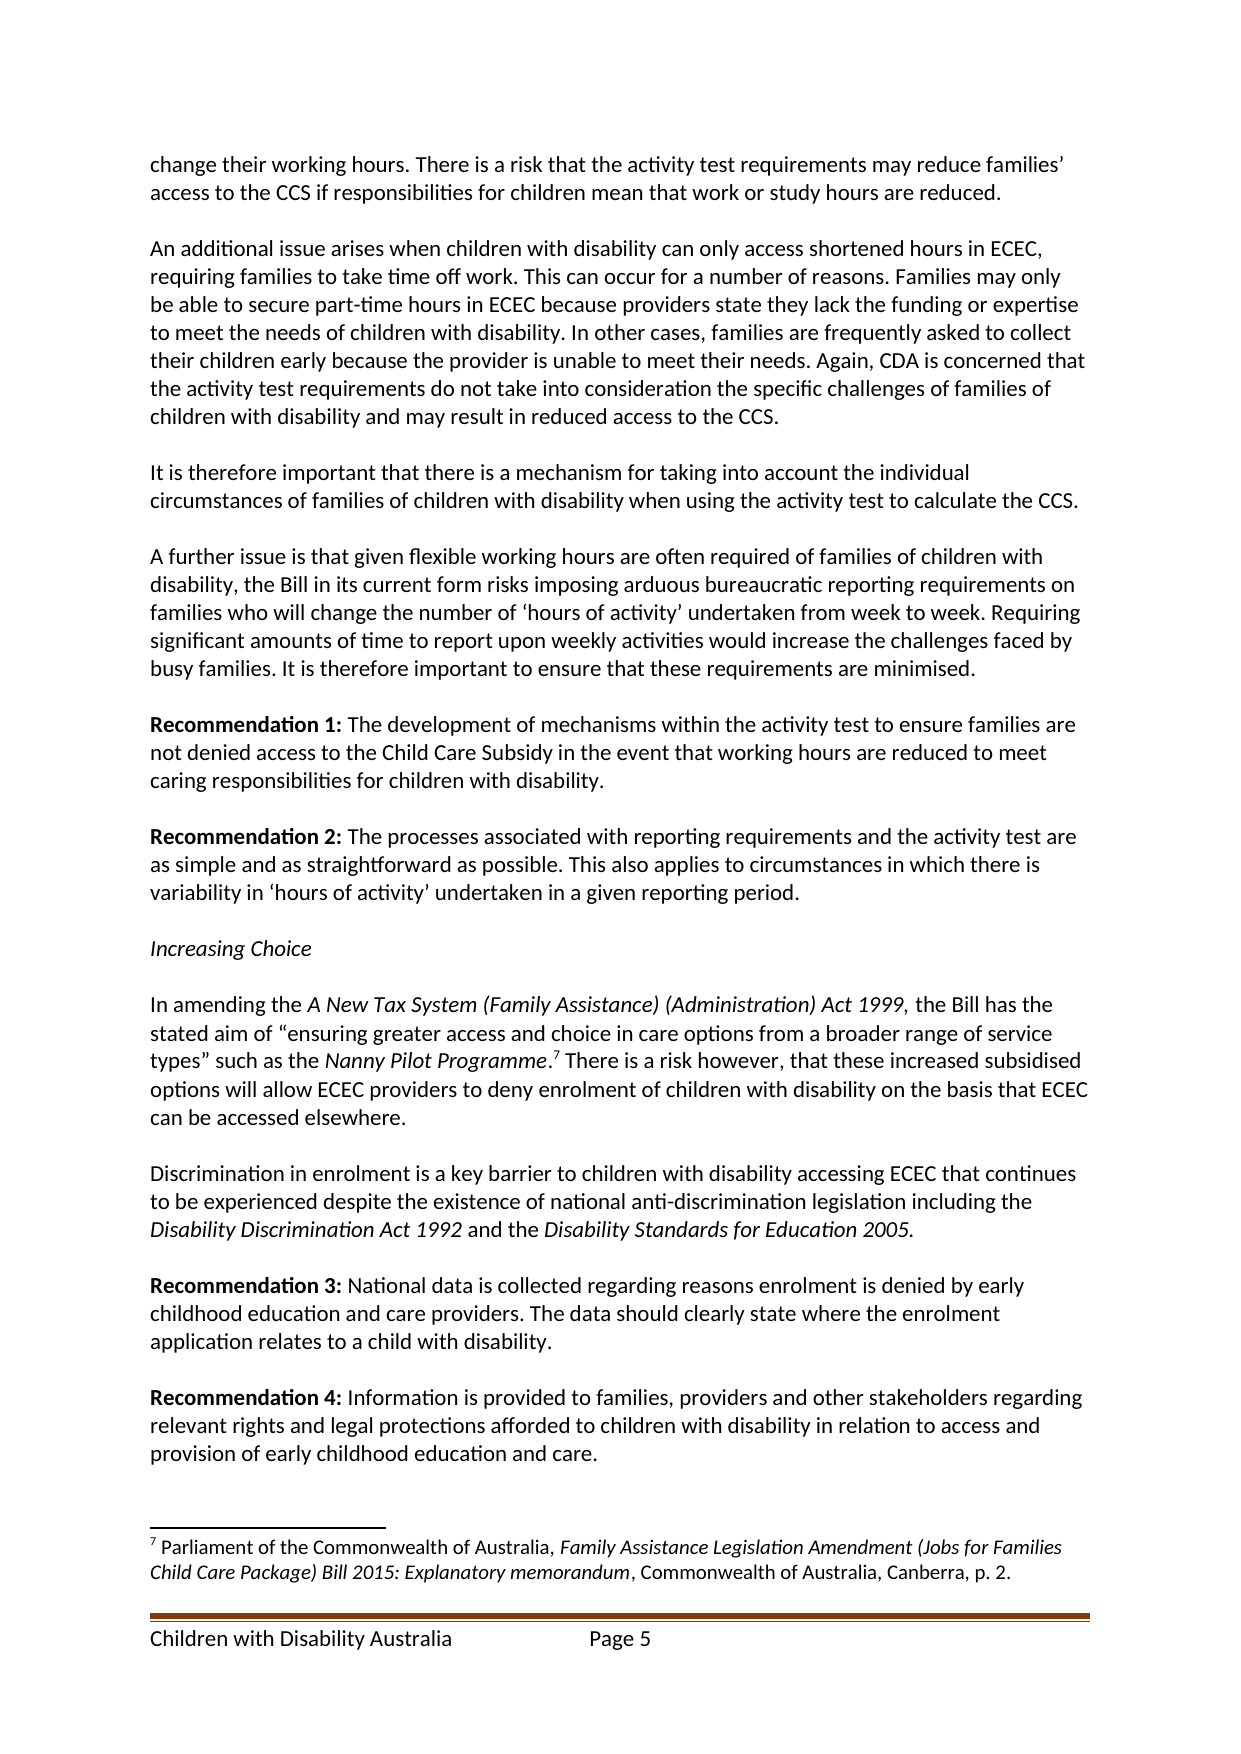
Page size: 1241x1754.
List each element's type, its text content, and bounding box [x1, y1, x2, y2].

text In amending the A New Tax System (Family Assistance) (Administration) Act 1999, the Bill has the stated aim of “ensuring greater access and choice in care options from a broader range of service types” such as the Nanny Pilot Programme. There is a risk however, that these increased subsidised options will allow ECEC providers to deny enrolment of children with disability on the basis that ECEC can be accessed elsewhere. [150, 991, 1090, 1131]
text Recommendation 1: The development of mechanisms within the activity test to ensure families are not denied access to the Child Care Subsidy in the event that working hours are reduced to meet caring responsibilities for children with disability. [150, 710, 1090, 794]
text An additional issue arises when children with disability can only access shortened hours in ECEC, requiring families to take time off work. This can occur for a number of reasons. Families may only be able to secure part-time hours in ECEC because providers state they lack the funding or expertise to meet the needs of children with disability. In other cases, families are frequently asked to collect their children early because the provider is unable to meet their needs. Again, CDA is concerned that the activity test requirements do not take into consideration the specific challenges of families of children with disability and may result in reduced access to the CCS. [150, 234, 1090, 430]
text Recommendation 3: National data is collected regarding reasons enrolment is denied by early childhood education and care providers. The data should clearly state where the enrolment application relates to a child with disability. [150, 1271, 1090, 1355]
text Discrimination in enrolment is a key barrier to children with disability accessing ECEC that continues to be experienced despite the existence of national anti-discrimination legislation including the Disability Discrimination Act 1992 and the Disability Standards for Education 2005. [150, 1159, 1090, 1243]
text Recommendation 2: The processes associated with reporting requirements and the activity test are as simple and as straightforward as possible. This also applies to circumstances in which there is variability in ‘hours of activity’ undertaken in a given reporting period. [150, 822, 1090, 907]
text Recommendation 4: Information is provided to families, providers and other stakeholders regarding relevant rights and legal protections afforded to children with disability in relation to access and provision of early childhood education and care. [150, 1383, 1090, 1467]
text Increasing Choice [150, 934, 1090, 963]
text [150, 150, 1090, 206]
text A further issue is that given flexible working hours are often required of families of children with disability, the Bill in its current form risks imposing arduous bureaucratic reporting requirements on families who will change the number of ‘hours of activity’ undertaken from week to week. Requiring significant amounts of time to report upon weekly activities would increase the challenges faced by busy families. It is therefore important to ensure that these requirements are minimised. [150, 542, 1090, 682]
text It is therefore important that there is a mechanism for taking into account the individual circumstances of families of children with disability when using the activity test to calculate the CCS. [150, 458, 1090, 514]
